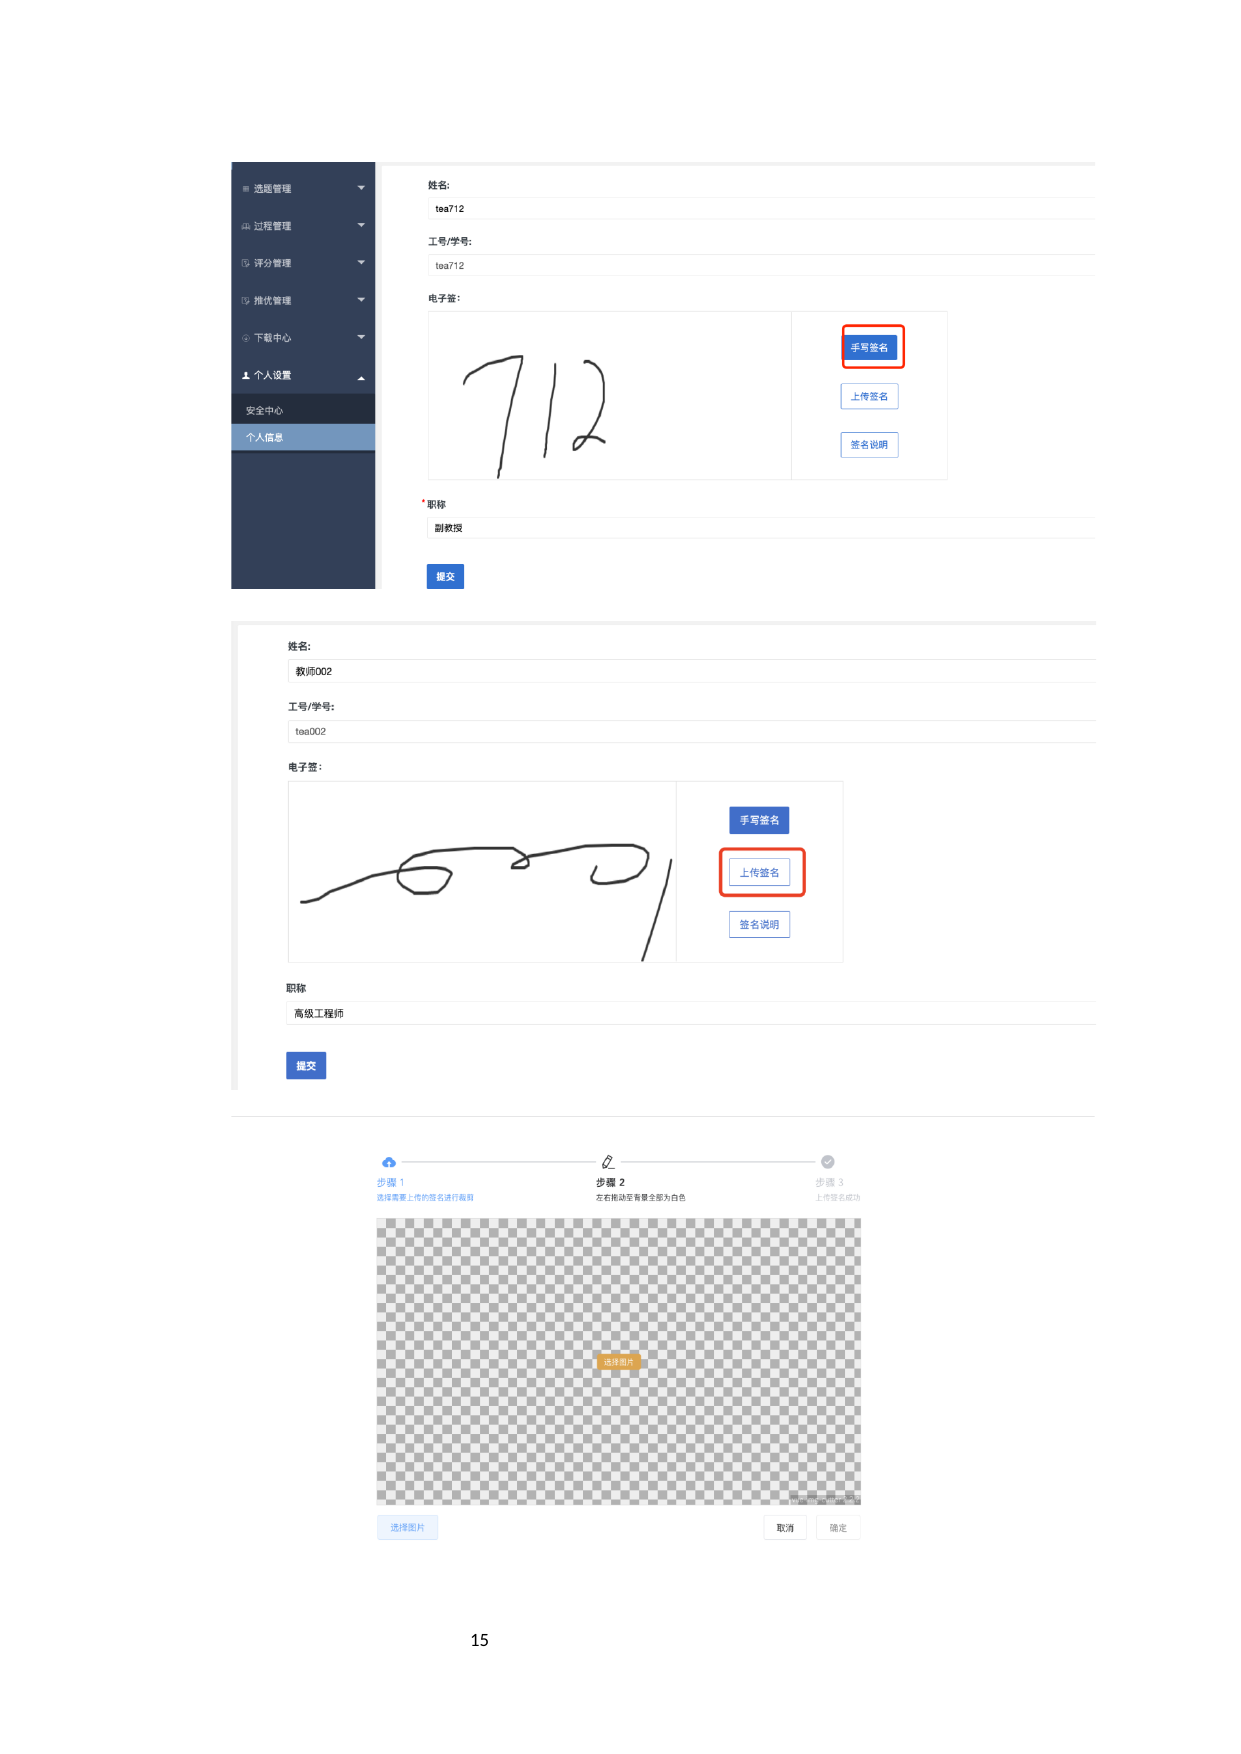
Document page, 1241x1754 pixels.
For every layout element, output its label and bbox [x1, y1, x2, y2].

picture [231, 621, 1097, 1090]
picture [231, 162, 1096, 589]
picture [231, 1112, 1095, 1556]
